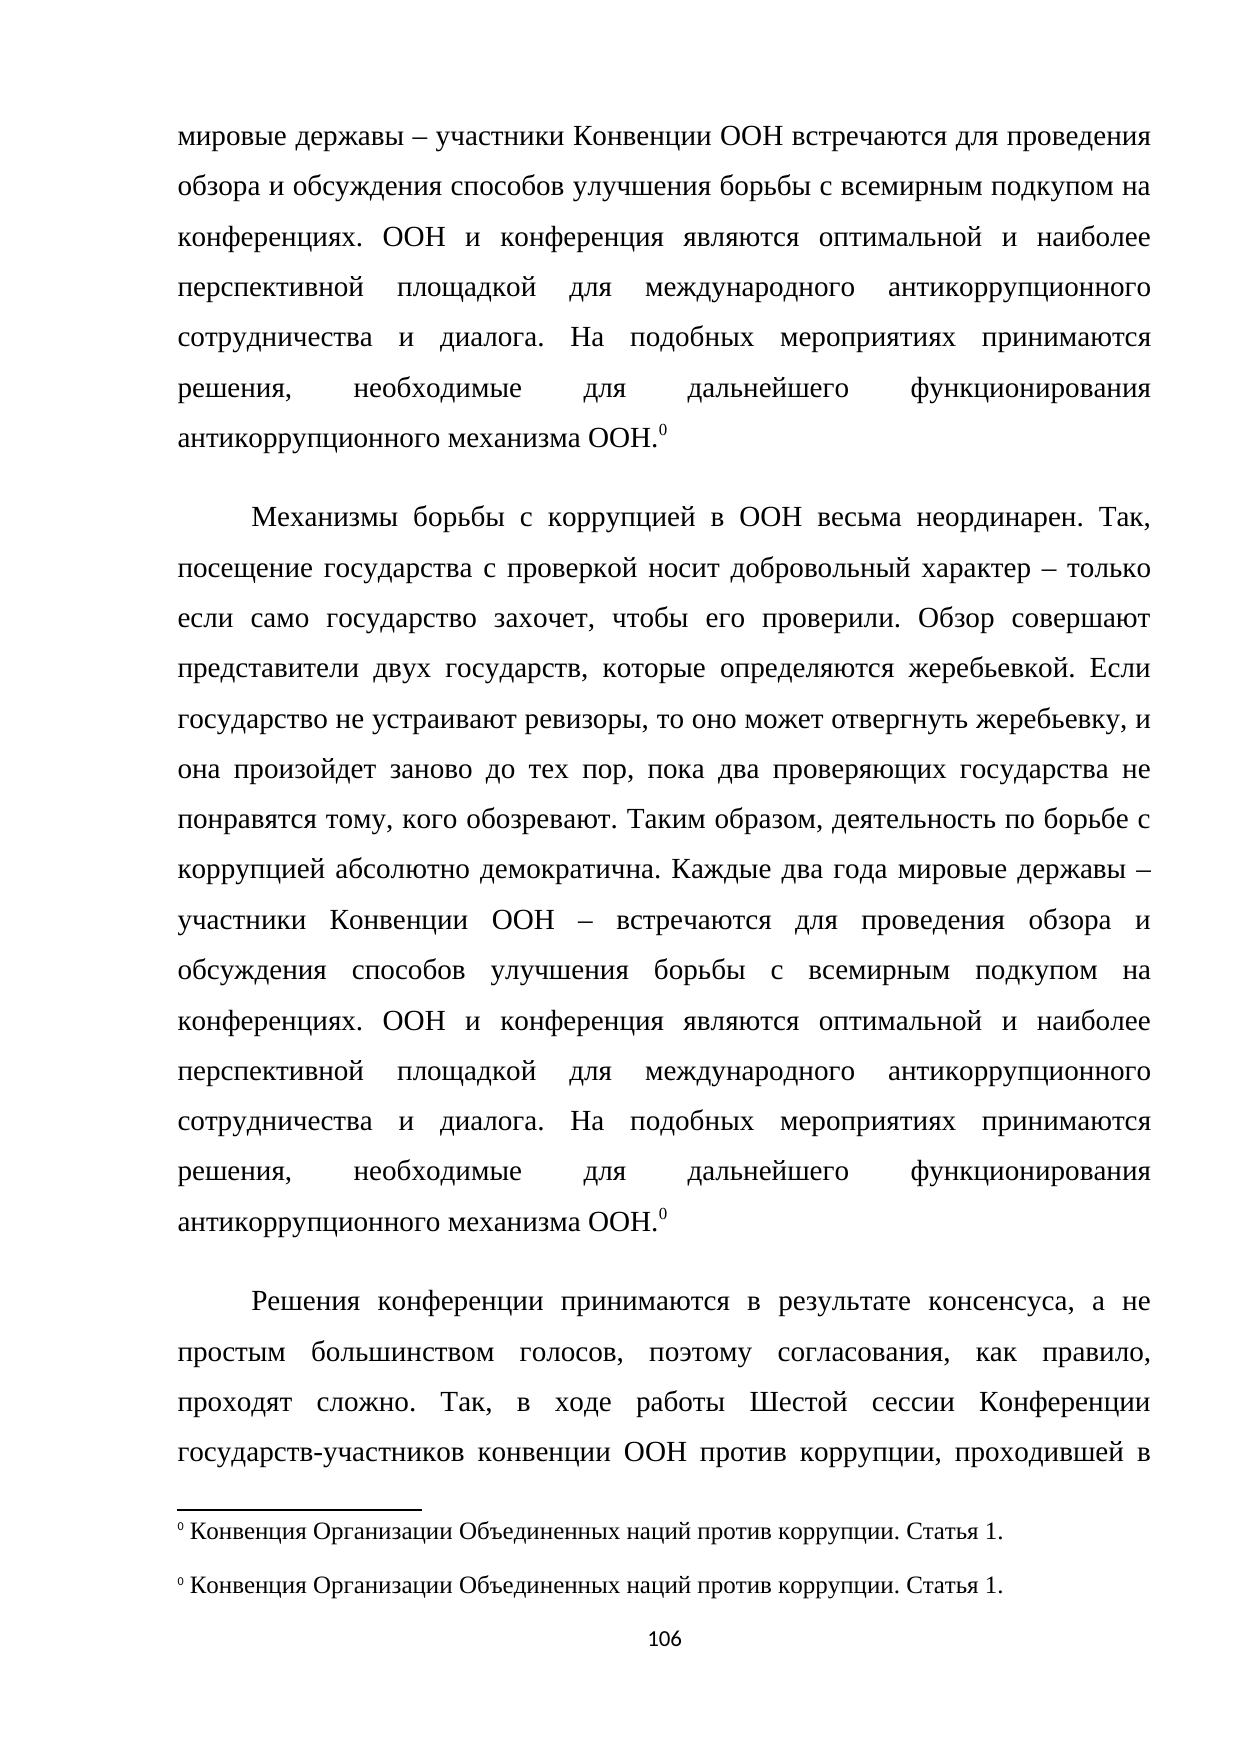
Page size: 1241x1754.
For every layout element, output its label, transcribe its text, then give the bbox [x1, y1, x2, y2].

text Механизмы борьбы с коррупцией в ООН весьма неординарен. Так, посещение государства с проверкой носит добровольный характер – только если само государство захочет, чтобы его проверили. Обзор совершают представители двух государств, которые определяются жеребьевкой. Если государство не устраивают ревизоры, то оно может отвергнуть жеребьевку, и она произойдет заново до тех пор, пока два проверяющих государства не понравятся тому, кого обозревают. Таким образом, деятельность по борьбе с коррупцией абсолютно демократична. Каждые два года мировые державы – участники Конвенции ООН – встречаются для проведения обзора и обсуждения способов улучшения борьбы с всемирным подкупом на конференциях. ООН и конференция являются оптимальной и наиболее перспективной площадкой для международного антикоррупционного сотрудничества и диалога. На подобных мероприятиях принимаются решения, необходимые для дальнейшего функционирования антикоррупционного механизма ООН. [177, 499, 1152, 1237]
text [177, 118, 1152, 453]
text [177, 1283, 1152, 1468]
